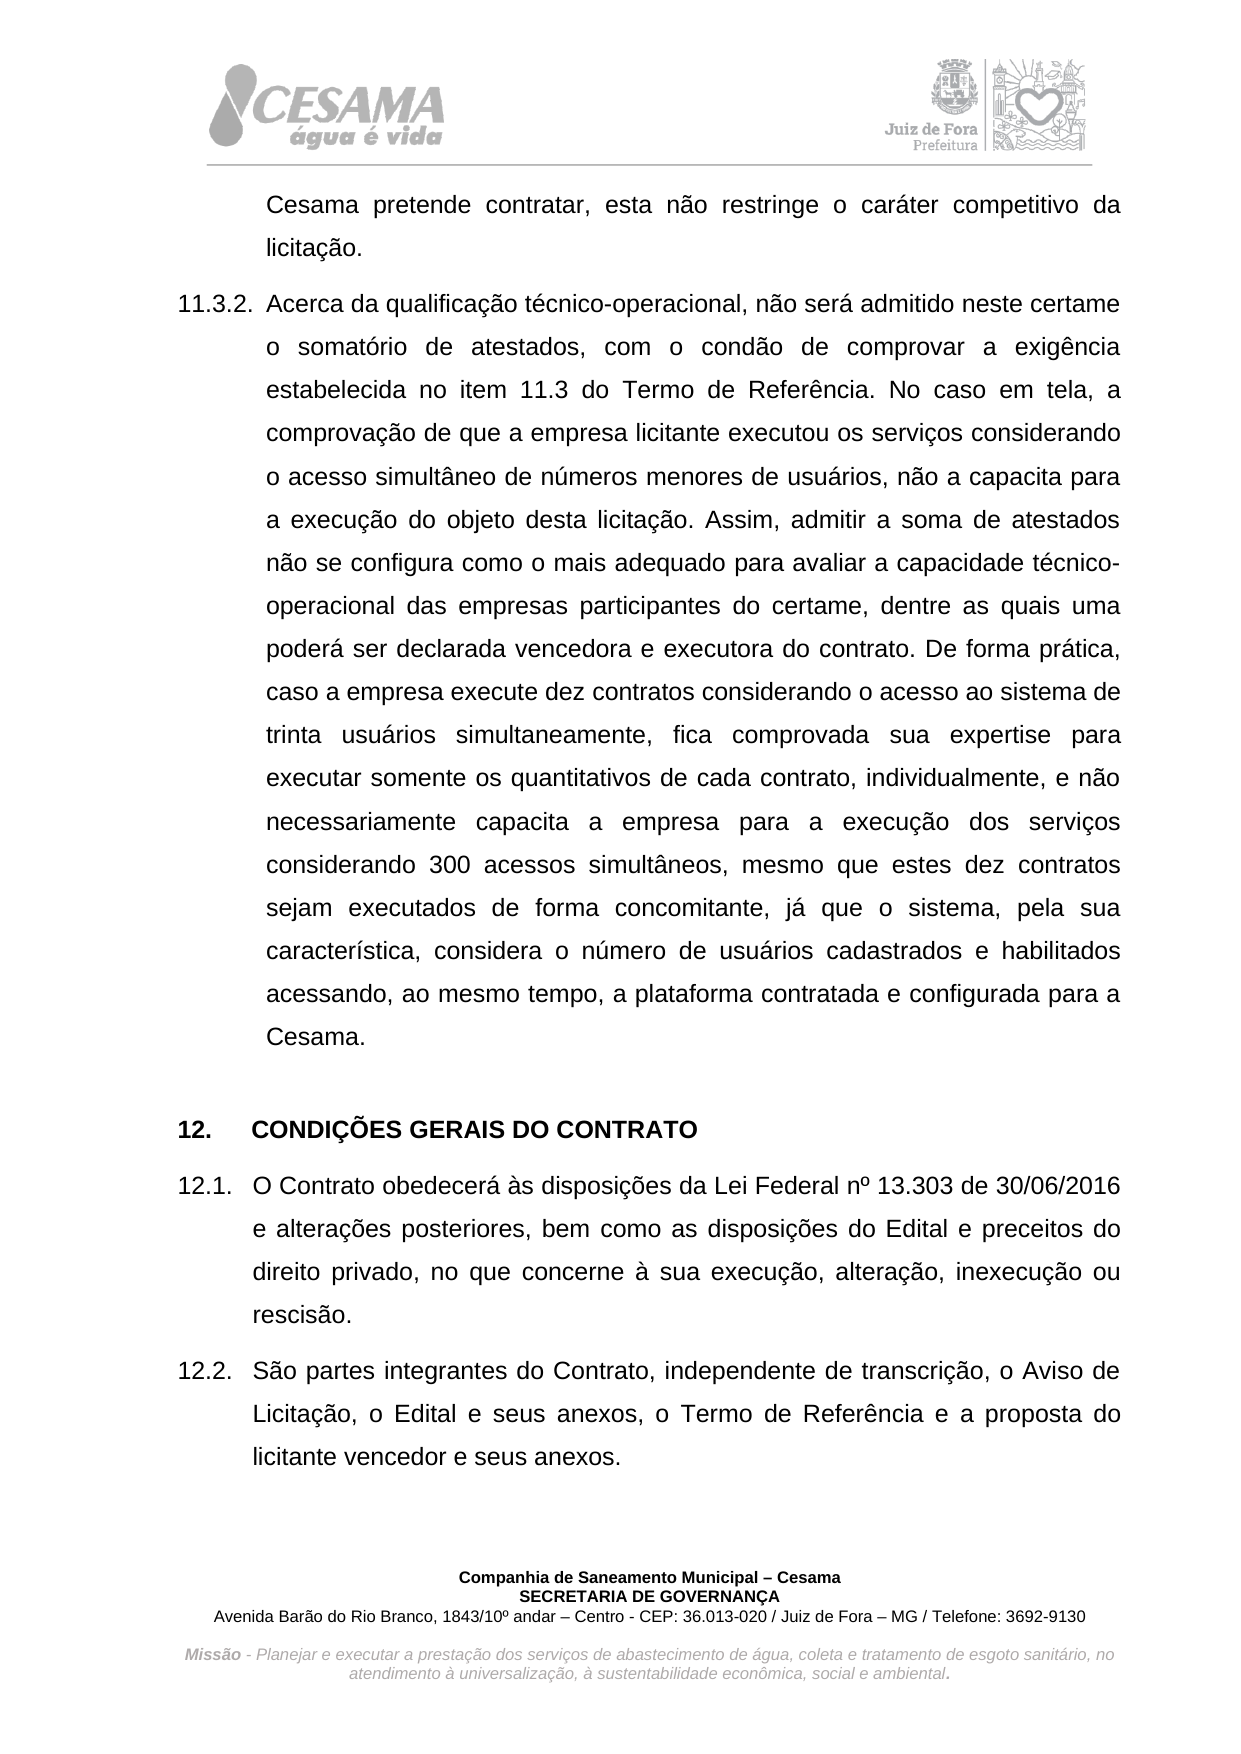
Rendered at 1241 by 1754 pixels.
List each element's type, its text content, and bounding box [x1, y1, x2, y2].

list Acerca da qualificação técnico-operacional, não será admitido neste certame o somatório de atestados, com o condão de comprovar a exigência estabelecida no item 11.3 do Termo de Referência. No caso em tela, a comprovação de que a empresa licitante executou os serviços considerando o acesso simultâneo de números menores de usuários, não a capacita para a execução do objeto desta licitação. Assim, admitir a soma de atestados não se configura como o mais adequado para avaliar a capacidade técnico-operacional das empresas participantes do certame, dentre as quais uma poderá ser declarada vencedora e executora do contrato. De forma prática, caso a empresa execute dez contratos considerando o acesso ao sistema de trinta usuários simultaneamente, fica comprovada sua expertise para executar somente os quantitativos de cada contrato, individualmente, e não necessariamente capacita a empresa para a execução dos serviços considerando 300 acessos simultâneos, mesmo que estes dez contratos sejam executados de forma concomitante, já que o sistema, pela sua característica, considera o número de usuários cadastrados e habilitados acessando, ao mesmo tempo, a plataforma contratada e configurada para a Cesama. [177, 289, 1122, 1051]
list O Contrato obedecerá às disposições da Lei Federal nº 13.303 de 30/06/2016 e alterações posteriores, bem como as disposições do Edital e preceitos do direito privado, no que concerne à sua execução, alteração, inexecução ou rescisão. [177, 1171, 1122, 1329]
list São partes integrantes do Contrato, independente de transcrição, o Aviso de Licitação, o Edital e seus anexos, o Termo de Referência e a proposta do licitante vencedor e seus anexos. [177, 1356, 1122, 1471]
picture [206, 59, 1093, 166]
list CONDIÇÕES GERAIS DO CONTRATO [177, 1115, 1122, 1144]
